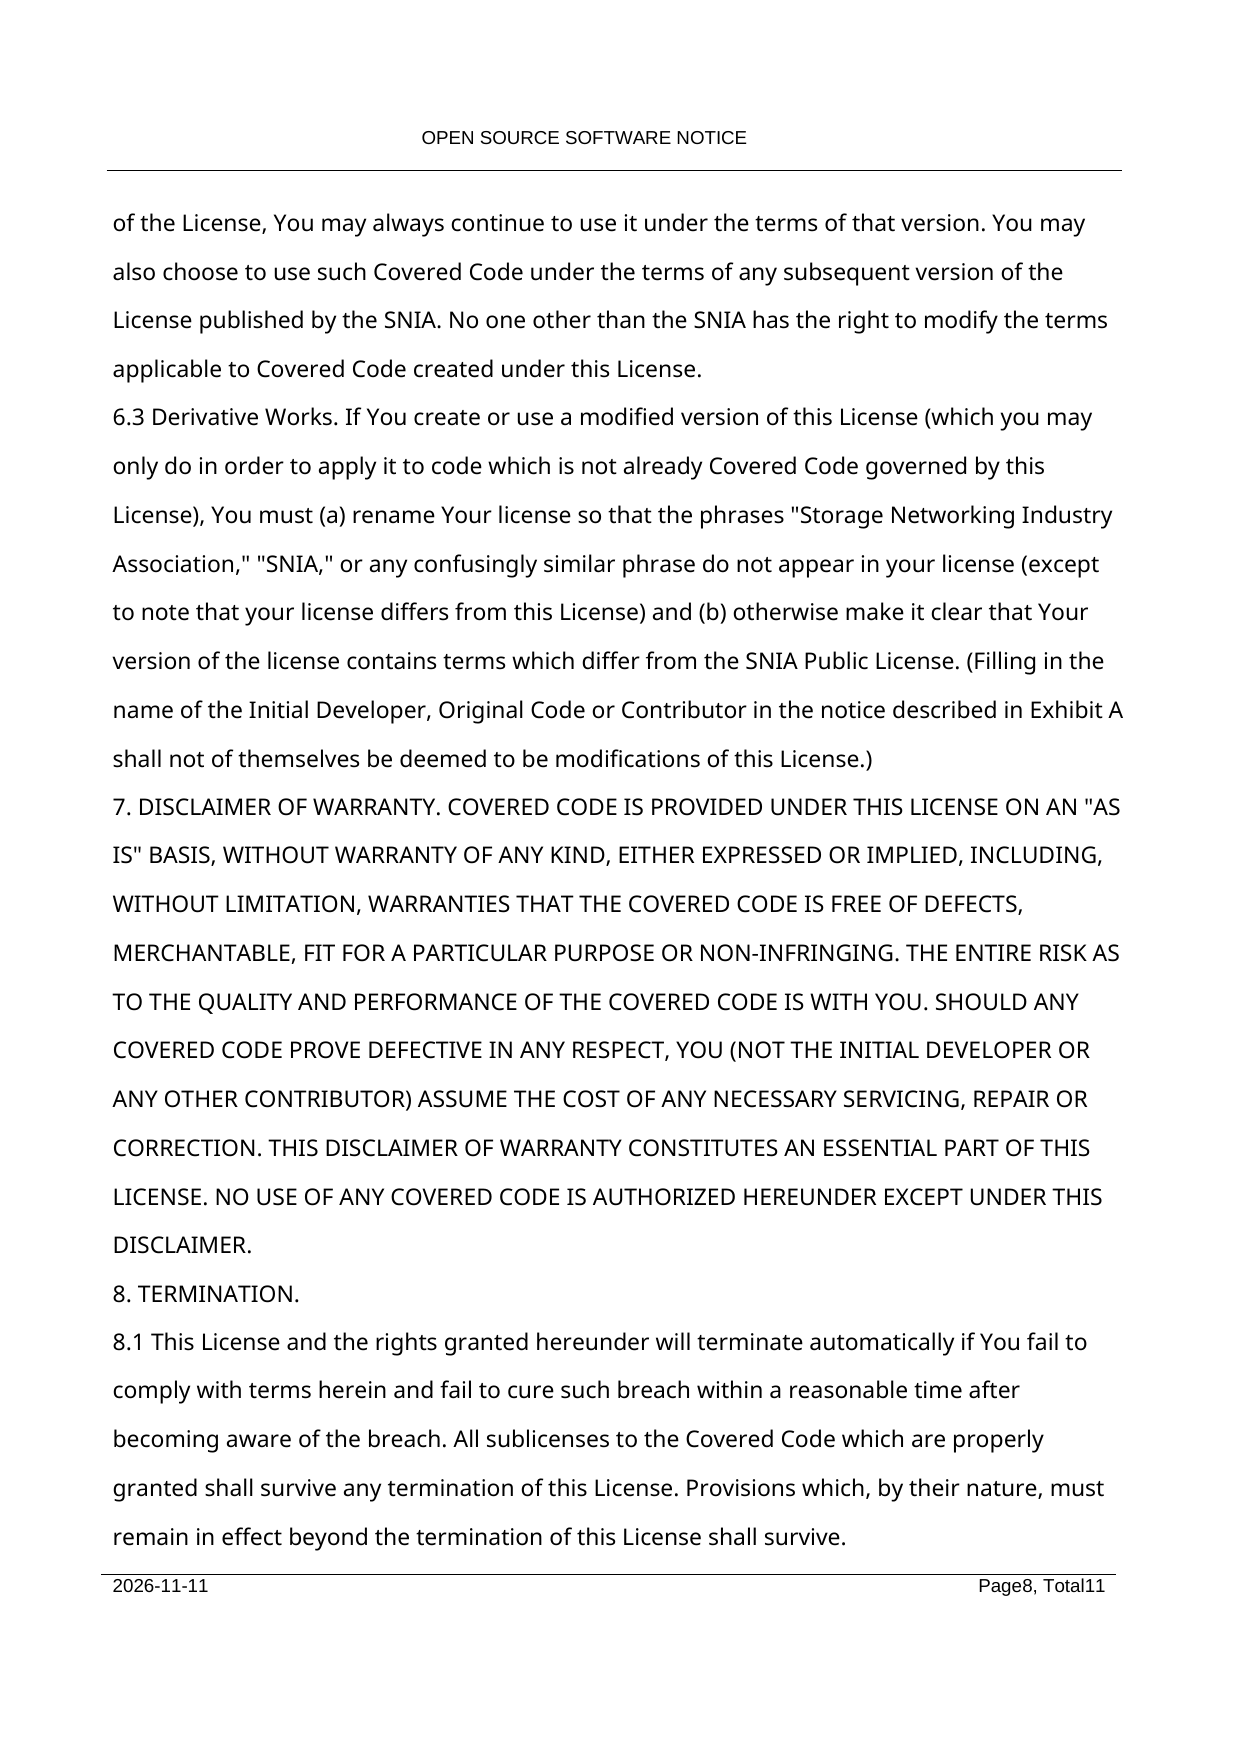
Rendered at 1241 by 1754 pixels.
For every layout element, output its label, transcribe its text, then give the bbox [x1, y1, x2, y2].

text 8.1 This License and the rights granted hereunder will terminate automatically if You fail to comply with terms herein and fail to cure such breach within a reasonable time after becoming aware of the breach. All sublicenses to the Covered Code which are properly granted shall survive any termination of this License. Provisions which, by their nature, must remain in effect beyond the termination of this License shall survive. [112, 1325, 1128, 1553]
text 6.3 Derivative Works. If You create or use a modified version of this License (which you may only do in order to apply it to code which is not already Covered Code governed by this License), You must (a) rename Your license so that the phrases "Storage Networking Industry Association," "SNIA," or any confusingly similar phrase do not appear in your license (except to note that your license differs from this License) and (b) otherwise make it clear that Your version of the license contains terms which differ from the SNIA Public License. (Filling in the name of the Initial Developer, Original Code or Contributor in the notice described in Exhibit A shall not of themselves be deemed to be modifications of this License.) [112, 401, 1128, 774]
text 7. DISCLAIMER OF WARRANTY. COVERED CODE IS PROVIDED UNDER THIS LICENSE ON AN "AS IS" BASIS, WITHOUT WARRANTY OF ANY KIND, EITHER EXPRESSED OR IMPLIED, INCLUDING, WITHOUT LIMITATION, WARRANTIES THAT THE COVERED CODE IS FREE OF DEFECTS, MERCHANTABLE, FIT FOR A PARTICULAR PURPOSE OR NON-INFRINGING. THE ENTIRE RISK AS TO THE QUALITY AND PERFORMANCE OF THE COVERED CODE IS WITH YOU. SHOULD ANY COVERED CODE PROVE DEFECTIVE IN ANY RESPECT, YOU (NOT THE INITIAL DEVELOPER OR ANY OTHER CONTRIBUTOR) ASSUME THE COST OF ANY NECESSARY SERVICING, REPAIR OR CORRECTION. THIS DISCLAIMER OF WARRANTY CONSTITUTES AN ESSENTIAL PART OF THIS LICENSE. NO USE OF ANY COVERED CODE IS AUTHORIZED HEREUNDER EXCEPT UNDER THIS DISCLAIMER. [112, 790, 1128, 1261]
text 8. TERMINATION. [112, 1277, 1128, 1309]
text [112, 206, 1128, 385]
